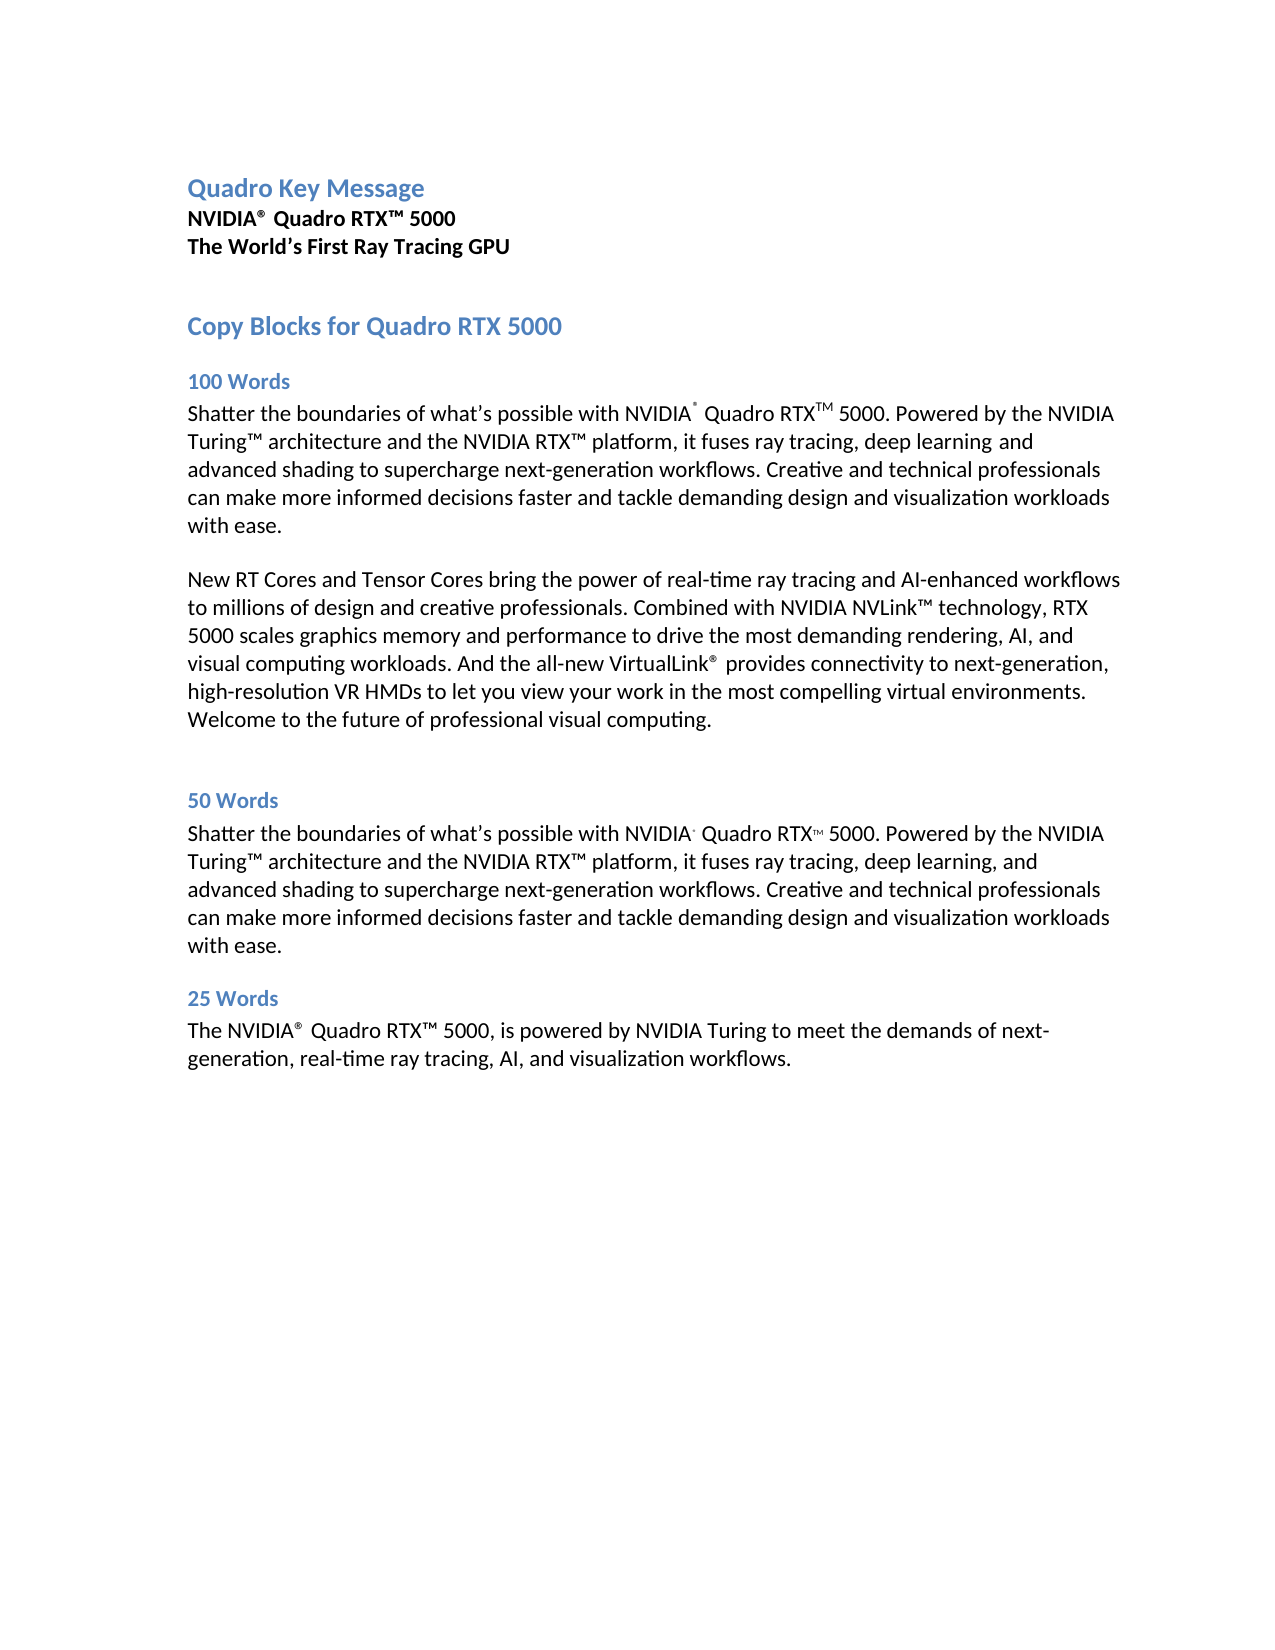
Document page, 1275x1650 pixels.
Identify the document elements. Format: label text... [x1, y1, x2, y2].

subtitle 100 Words [187, 367, 1125, 395]
text Shatter the boundaries of what’s possible with NVIDIA® Quadro RTXTM 5000. Powered by the NVIDIA Turing™ architecture and the NVIDIA RTX™ platform, it fuses ray tracing, deep learning, and advanced shading to supercharge next-generation workflows. Creative and technical professionals can make more informed decisions faster and tackle demanding design and visualization workloads with ease. [187, 819, 1125, 959]
text The NVIDIA® Quadro RTX™ 5000, is powered by NVIDIA Turing to meet the demands of next-generation, real-time ray tracing, AI, and visualization workflows. [187, 1016, 1125, 1072]
text The World’s First Ray Tracing GPU [187, 232, 1125, 260]
text New RT Cores and Tensor Cores bring the power of real-time ray tracing and AI-enhanced workflows to millions of design and creative professionals. Combined with NVIDIA NVLink™ technology, RTX 5000 scales graphics memory and performance to drive the most demanding rendering, AI, and visual computing workloads. And the all-new VirtualLink® provides connectivity to next-generation, high-resolution VR HMDs to let you view your work in the most compelling virtual environments. Welcome to the future of professional visual computing. [187, 565, 1125, 733]
text Shatter the boundaries of what’s possible with NVIDIA® Quadro RTXTM 5000. Powered by the NVIDIA Turing™ architecture and the NVIDIA RTX™ platform, it fuses ray tracing, deep learning and advanced shading to supercharge next-generation workflows. Creative and technical professionals can make more informed decisions faster and tackle demanding design and visualization workloads with ease. [187, 399, 1125, 539]
subtitle 50 Words [187, 787, 1125, 814]
subtitle Quadro Key Message [187, 171, 1125, 204]
subtitle Copy Blocks for Quadro RTX 5000 [187, 309, 1125, 342]
subtitle 25 Words [187, 984, 1125, 1012]
text NVIDIA® Quadro RTX™ 5000 [187, 204, 1125, 232]
